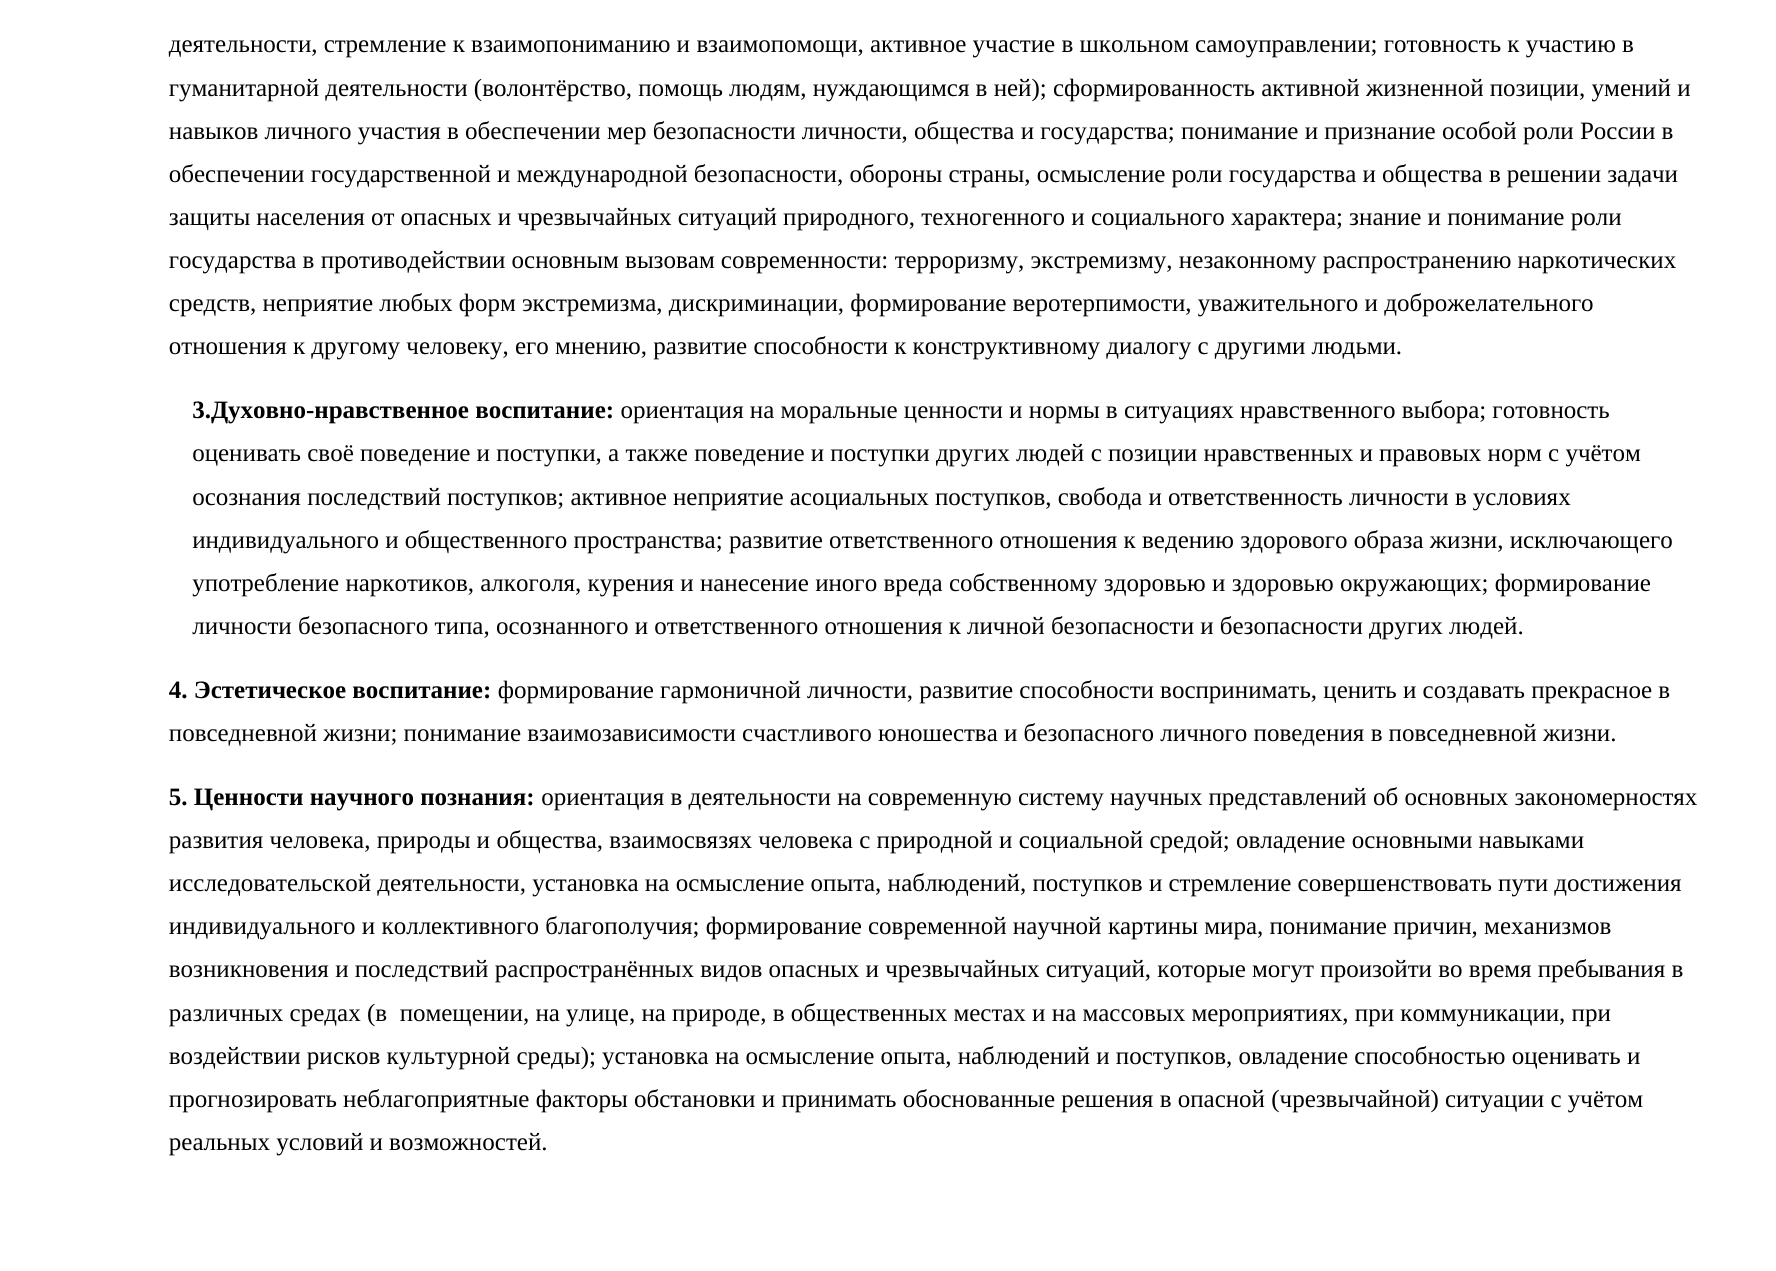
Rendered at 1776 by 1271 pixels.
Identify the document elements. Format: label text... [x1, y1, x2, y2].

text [169, 29, 1713, 360]
text 5. Ценности научного познания: ориентация в деятельности на современную систему научных представлений об основных закономерностях развития человека, природы и общества, взаимосвязях человека с природной и социальной средой; овладение основными навыками исследовательской деятельности, установка на осмысление опыта, наблюдений, поступков и стремление совершенствовать пути достижения индивидуального и коллективного благополучия; формирование современной научной картины мира, понимание причин, механизмов возникновения и последствий распространённых видов опасных и чрезвычайных ситуаций, которые могут произойти во время пребывания в различных средах (в помещении, на улице, на природе, в общественных местах и на массовых мероприятиях, при коммуникации, при воздействии рисков культурной среды); установка на осмысление опыта, наблюдений и поступков, овладение способностью оценивать и прогнозировать неблагоприятные факторы обстановки и принимать обоснованные решения в опасной (чрезвычайной) ситуации с учётом реальных условий и возможностей. [169, 782, 1713, 1156]
text 3.Духовно-нравственное воспитание: ориентация на моральные ценности и нормы в ситуациях нравственного выбора; готовность оценивать своё поведение и поступки, а также поведение и поступки других людей с позиции нравственных и правовых норм с учётом осознания последствий поступков; активное неприятие асоциальных поступков, свобода и ответственность личности в условиях индивидуального и общественного пространства; развитие ответственного отношения к ведению здорового образа жизни, исключающего употребление наркотиков, алкоголя, курения и нанесение иного вреда собственному здоровью и здоровью окружающих; формирование личности безопасного типа, осознанного и ответственного отношения к личной безопасности и безопасности других людей. [192, 395, 1713, 640]
text 4. Эстетическое воспитание: формирование гармоничной личности, развитие способности воспринимать, ценить и создавать прекрасное в повседневной жизни; понимание взаимозависимости счастливого юношества и безопасного личного поведения в повседневной жизни. [169, 675, 1713, 747]
